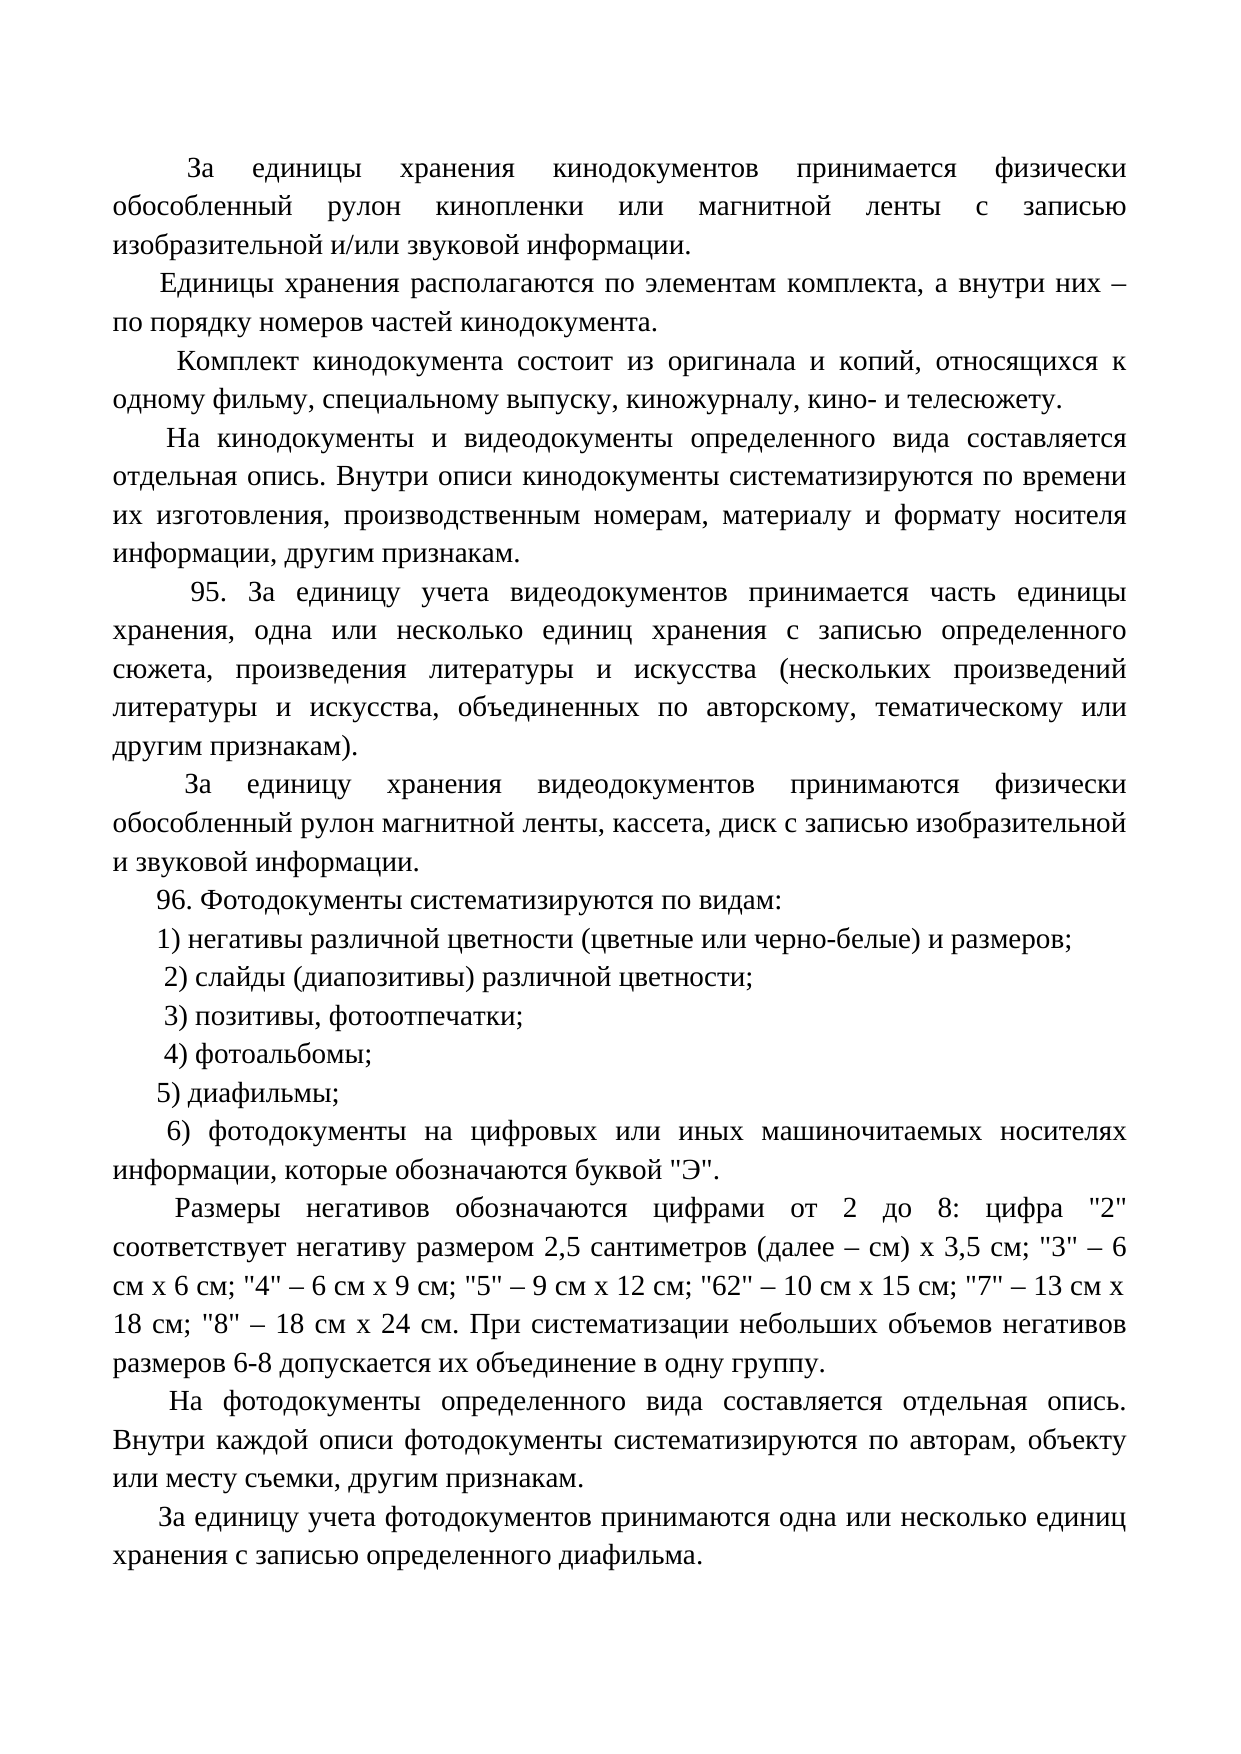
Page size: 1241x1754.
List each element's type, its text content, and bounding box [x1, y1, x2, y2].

text Единицы хранения располагаются по элементам комплекта, а внутри них – по порядку номеров частей кинодокумента. [112, 266, 1128, 338]
text 96. Фотодокументы систематизируются по видам: [112, 882, 1128, 916]
text На кинодокументы и видеодокументы определенного вида составляется отдельная опись. Внутри описи кинодокументы систематизируются по времени их изготовления, производственным номерам, материалу и формату носителя информации, другим признакам. [112, 420, 1128, 569]
text За единицы хранения кинодокументов принимается физически обособленный рулон кинопленки или магнитной ленты с записью изобразительной и/или звуковой информации. [112, 150, 1128, 261]
text 5) диафильмы; [112, 1075, 1128, 1108]
text За единицу хранения видеодокументов принимаются физически обособленный рулон магнитной ленты, кассета, диск с записью изобразительной и звуковой информации. [112, 767, 1128, 877]
text 6) фотодокументы на цифровых или иных машиночитаемых носителях информации, которые обозначаются буквой "Э". [112, 1113, 1128, 1186]
text 3) позитивы, фотоотпечатки; [112, 998, 1128, 1031]
text На фотодокументы определенного вида составляется отдельная опись. Внутри каждой описи фотодокументы систематизируются по авторам, объекту или месту съемки, другим признакам. [112, 1383, 1128, 1494]
text За единицу учета фотодокументов принимаются одна или несколько единиц хранения с записью определенного диафильма. [112, 1499, 1128, 1571]
text 2) слайды (диапозитивы) различной цветности; [112, 959, 1128, 993]
text Комплект кинодокумента состоит из оригинала и копий, относящихся к одному фильму, специальному выпуску, киножурналу, кино- и телесюжету. [112, 343, 1128, 415]
text 95. За единицу учета видеодокументов принимается часть единицы хранения, одна или несколько единиц хранения с записью определенного сюжета, произведения литературы и искусства (нескольких произведений литературы и искусства, объединенных по авторскому, тематическому или другим признакам). [112, 574, 1128, 762]
text Размеры негативов обозначаются цифрами от 2 до 8: цифра "2" соответствует негативу размером 2,5 сантиметров (далее – см) х 3,5 см; "3" – 6 см х 6 см; "4" – 6 см х 9 см; "5" – 9 см х 12 см; "62" – 10 см х 15 см; "7" – 13 см х 18 см; "8" – 18 см х 24 см. При систематизации небольших объемов негативов размеров 6-8 допускается их объединение в одну группу. [112, 1191, 1128, 1378]
text 4) фотоальбомы; [112, 1036, 1128, 1070]
text 1) негативы различной цветности (цветные или черно-белые) и размеров; [112, 921, 1128, 954]
